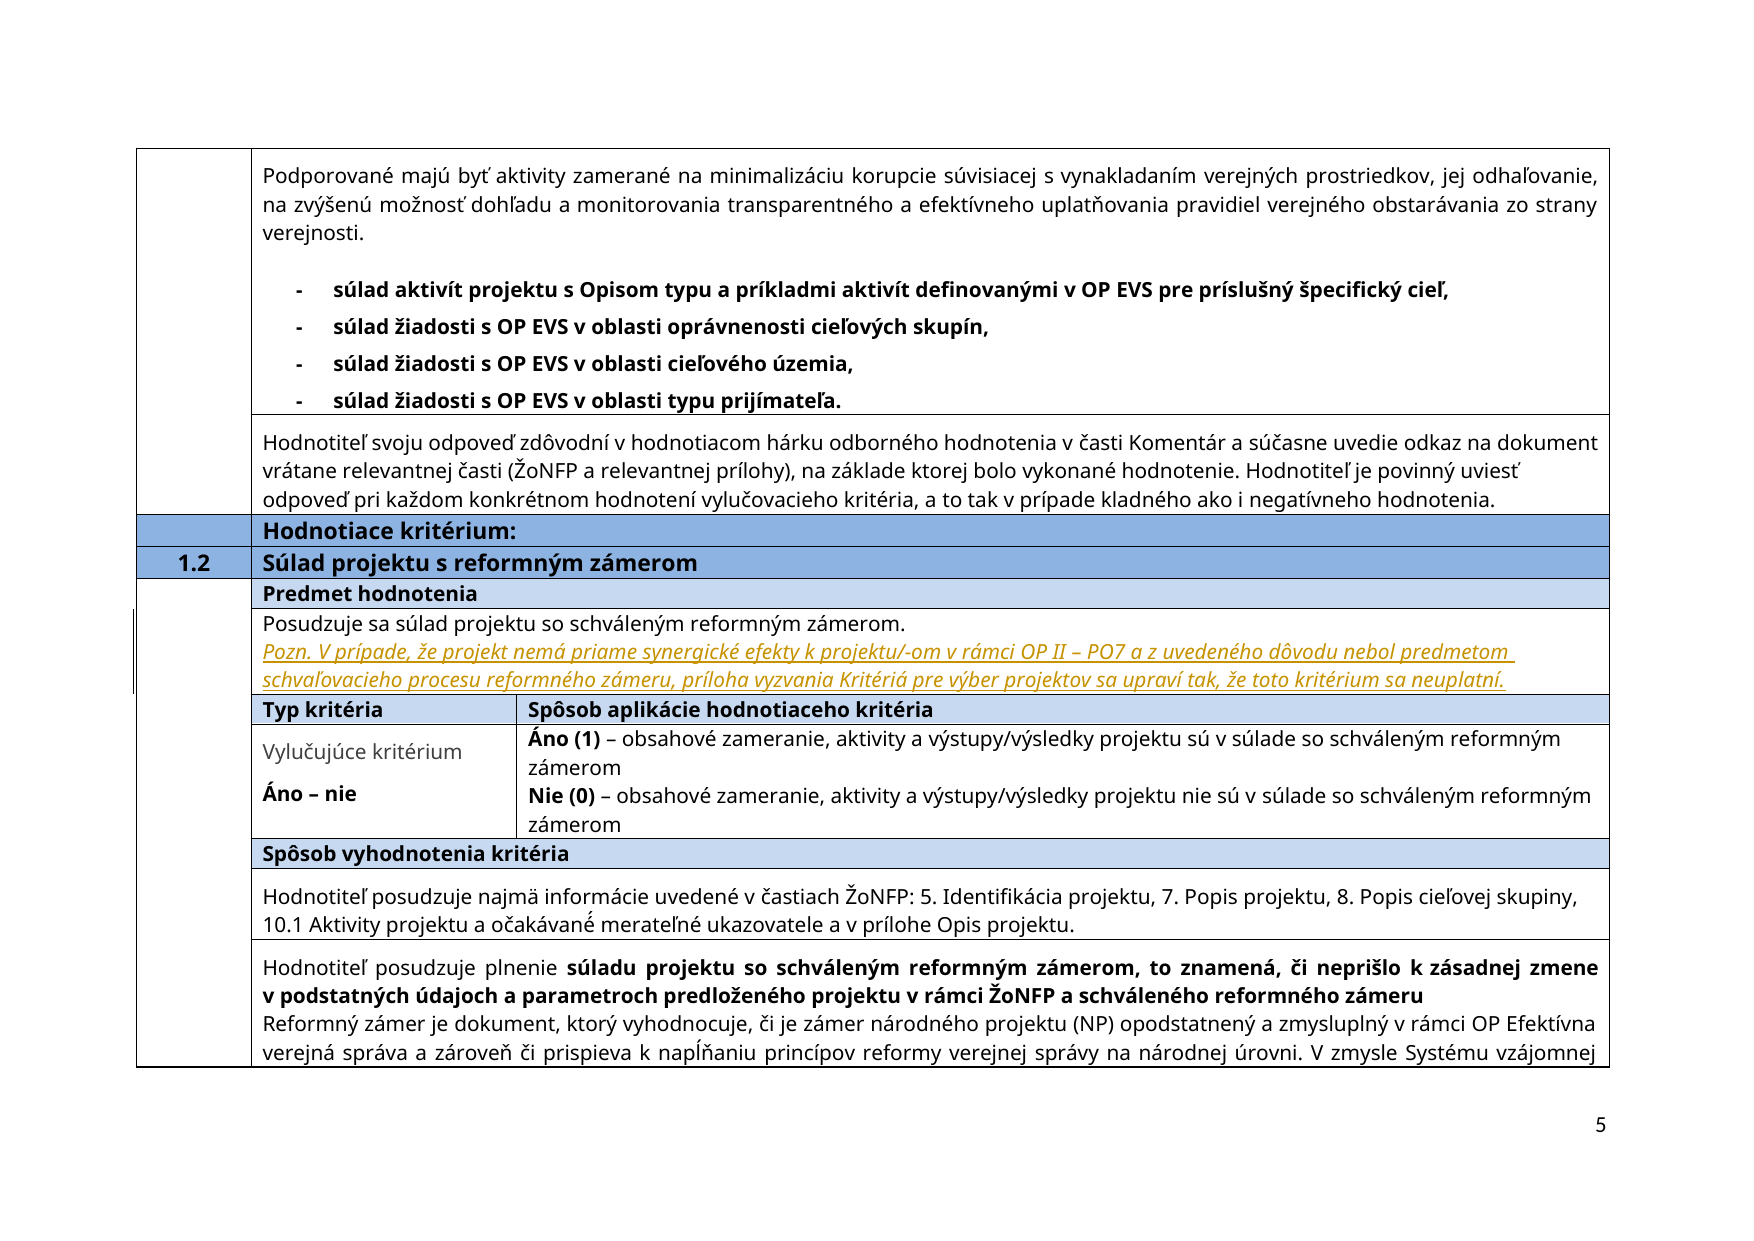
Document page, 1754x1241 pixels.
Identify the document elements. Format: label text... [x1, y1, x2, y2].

table_cell Spôsob vyhodnotenia kritéria [252, 839, 1609, 868]
table_cell Posudzuje sa súlad projektu so schváleným reformným zámerom. [252, 609, 1609, 694]
table_cell 1.2 [137, 547, 251, 578]
table_cell Predmet hodnotenia [252, 579, 1609, 608]
table_cell [137, 515, 251, 546]
table_cell Spôsob aplikácie hodnotiaceho kritéria [517, 695, 1609, 723]
table_cell Typ kritéria [252, 695, 516, 723]
table_cell Vylučujúce kritérium Áno – nie [252, 725, 516, 838]
table_cell Áno (1) – obsahové zameranie, aktivity a výstupy/výsledky projektu sú v súlade so schváleným reformným zámerom Nie (0) – obsahové zameranie, aktivity a výstupy/výsledky projektu nie sú v súlade so schváleným reformným zámerom [517, 725, 1609, 838]
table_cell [252, 149, 1609, 414]
table_cell Hodnotiteľ posudzuje najmä informácie uvedené v častiach ŽoNFP: 5. Identifikácia projektu, 7. Popis projektu, 8. Popis cieľovej skupiny, 10.1 Aktivity projektu a očakávané́ merateľné ukazovatele a v prílohe Opis projektu. [252, 869, 1609, 939]
table_cell Súlad projektu s reformným zámerom [252, 547, 1609, 578]
table_cell [137, 579, 251, 1066]
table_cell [252, 940, 1609, 1066]
table_cell Hodnotiteľ svoju odpoveď zdôvodní v hodnotiacom hárku odborného hodnotenia v časti Komentár a súčasne uvedie odkaz na dokument vrátane relevantnej časti (ŽoNFP a relevantnej prílohy), na základe ktorej bolo vykonané hodnotenie. Hodnotiteľ je povinný uviesť odpoveď pri každom konkrétnom hodnotení vylučovacieho kritéria, a to tak v prípade kladného ako i negatívneho hodnotenia. [252, 415, 1609, 513]
table_cell Hodnotiace kritérium: [252, 515, 1609, 546]
